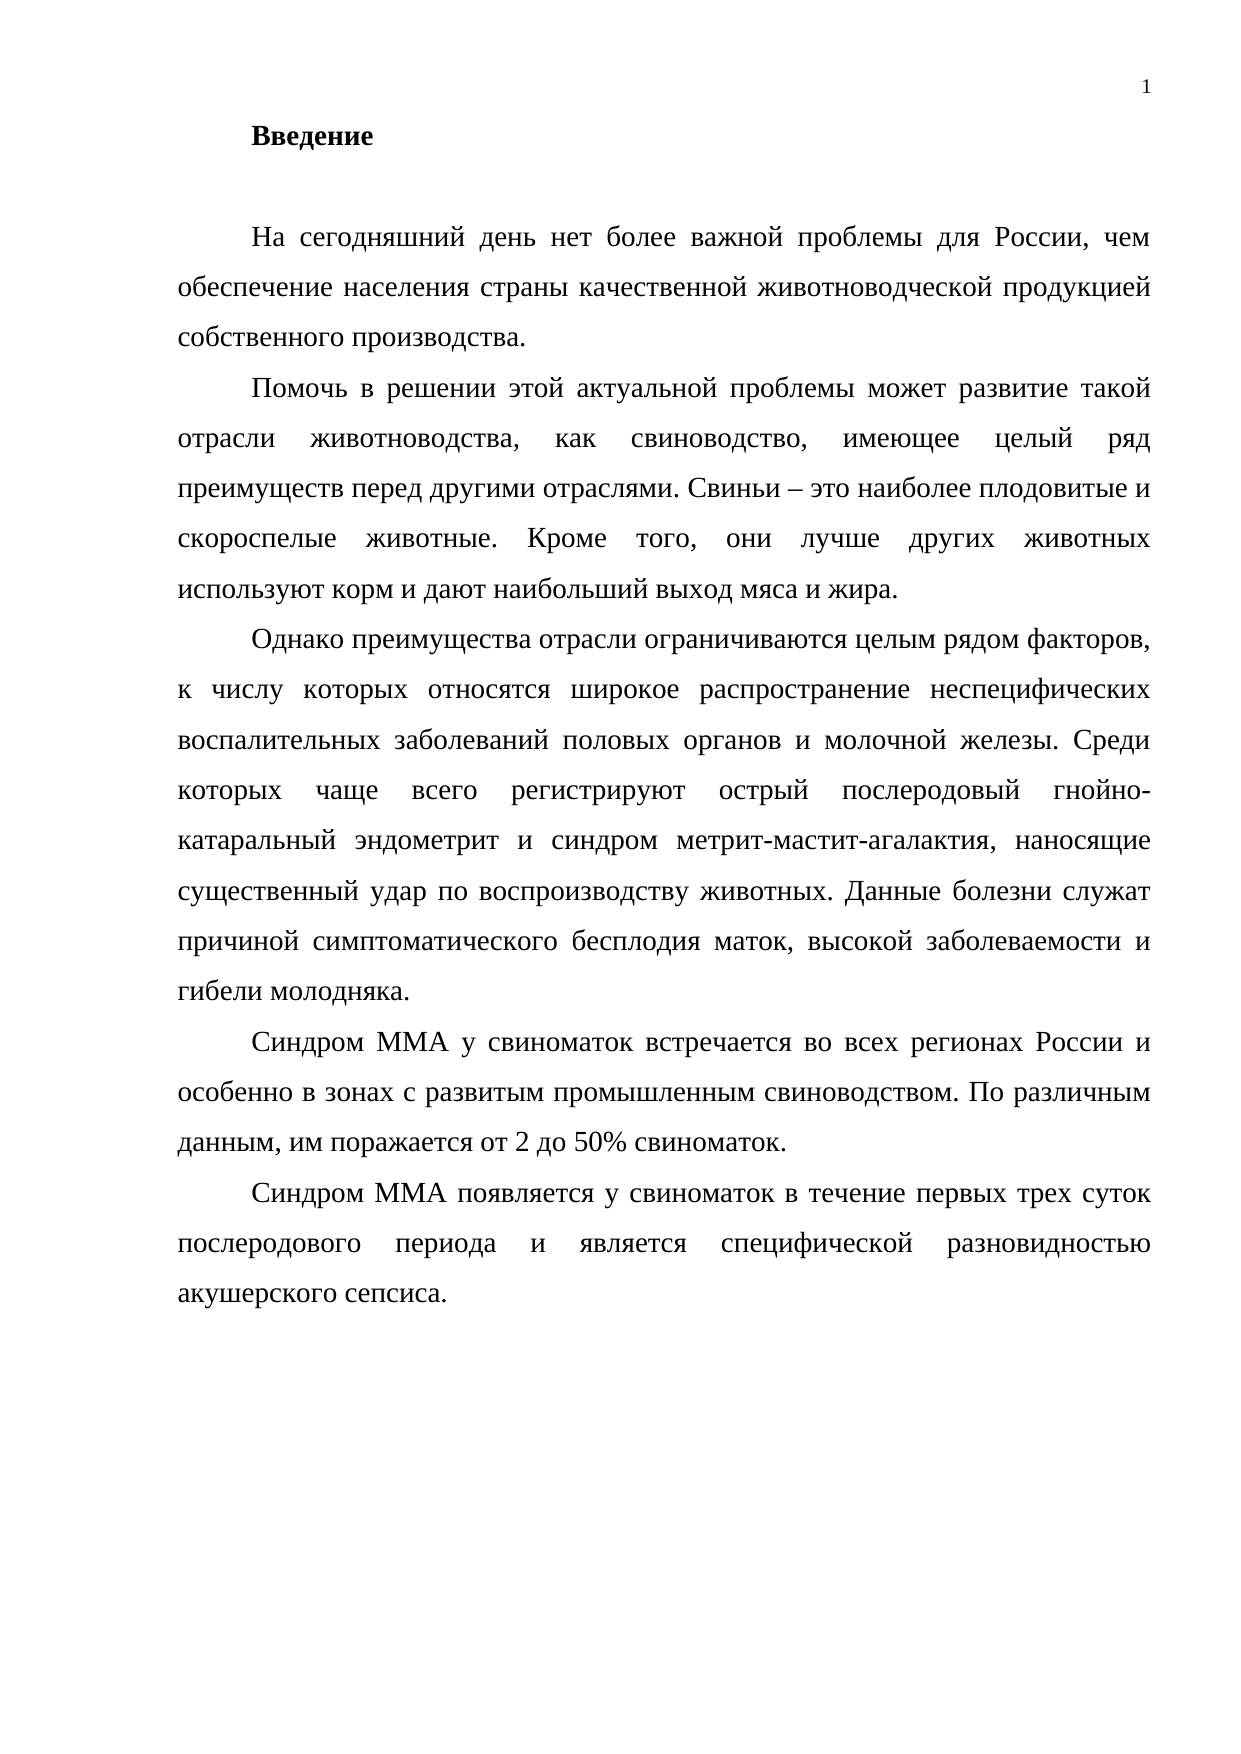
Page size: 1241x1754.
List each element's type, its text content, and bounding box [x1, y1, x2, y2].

text Синдром ММА у свиноматок встречается во всех регионах России и особенно в зонах с развитым промышленным свиноводством. По различным данным, им поражается от 2 до 50% свиноматок. [177, 1024, 1152, 1158]
text Синдром ММА появляется у свиноматок в течение первых трех суток послеродового периода и является специфической разновидностью акушерского сепсиса. [177, 1175, 1152, 1309]
text На сегодняшний день нет более важной проблемы для России, чем обеспечение населения страны качественной животноводческой продукцией собственного производства. [177, 219, 1152, 353]
text Помочь в решении этой актуальной проблемы может развитие такой отрасли животноводства, как свиноводство, имеющее целый ряд преимуществ перед другими отраслями. Свиньи – это наиболее плодовитые и скороспелые животные. Кроме того, они лучше других животных используют корм и дают наибольший выход мяса и жира. [177, 370, 1152, 604]
text Однако преимущества отрасли ограничиваются целым рядом факторов, к числу которых относятся широкое распространение неспецифических воспалительных заболеваний половых органов и молочной железы. Среди которых чаще всего регистрируют острый послеродовый гнойно-катаральный эндометрит и синдром метрит-мастит-агалактия, наносящие существенный удар по воспроизводству животных. Данные болезни служат причиной симптоматического бесплодия маток, высокой заболеваемости и гибели молодняка. [177, 621, 1152, 1007]
text Введение [177, 118, 1152, 152]
